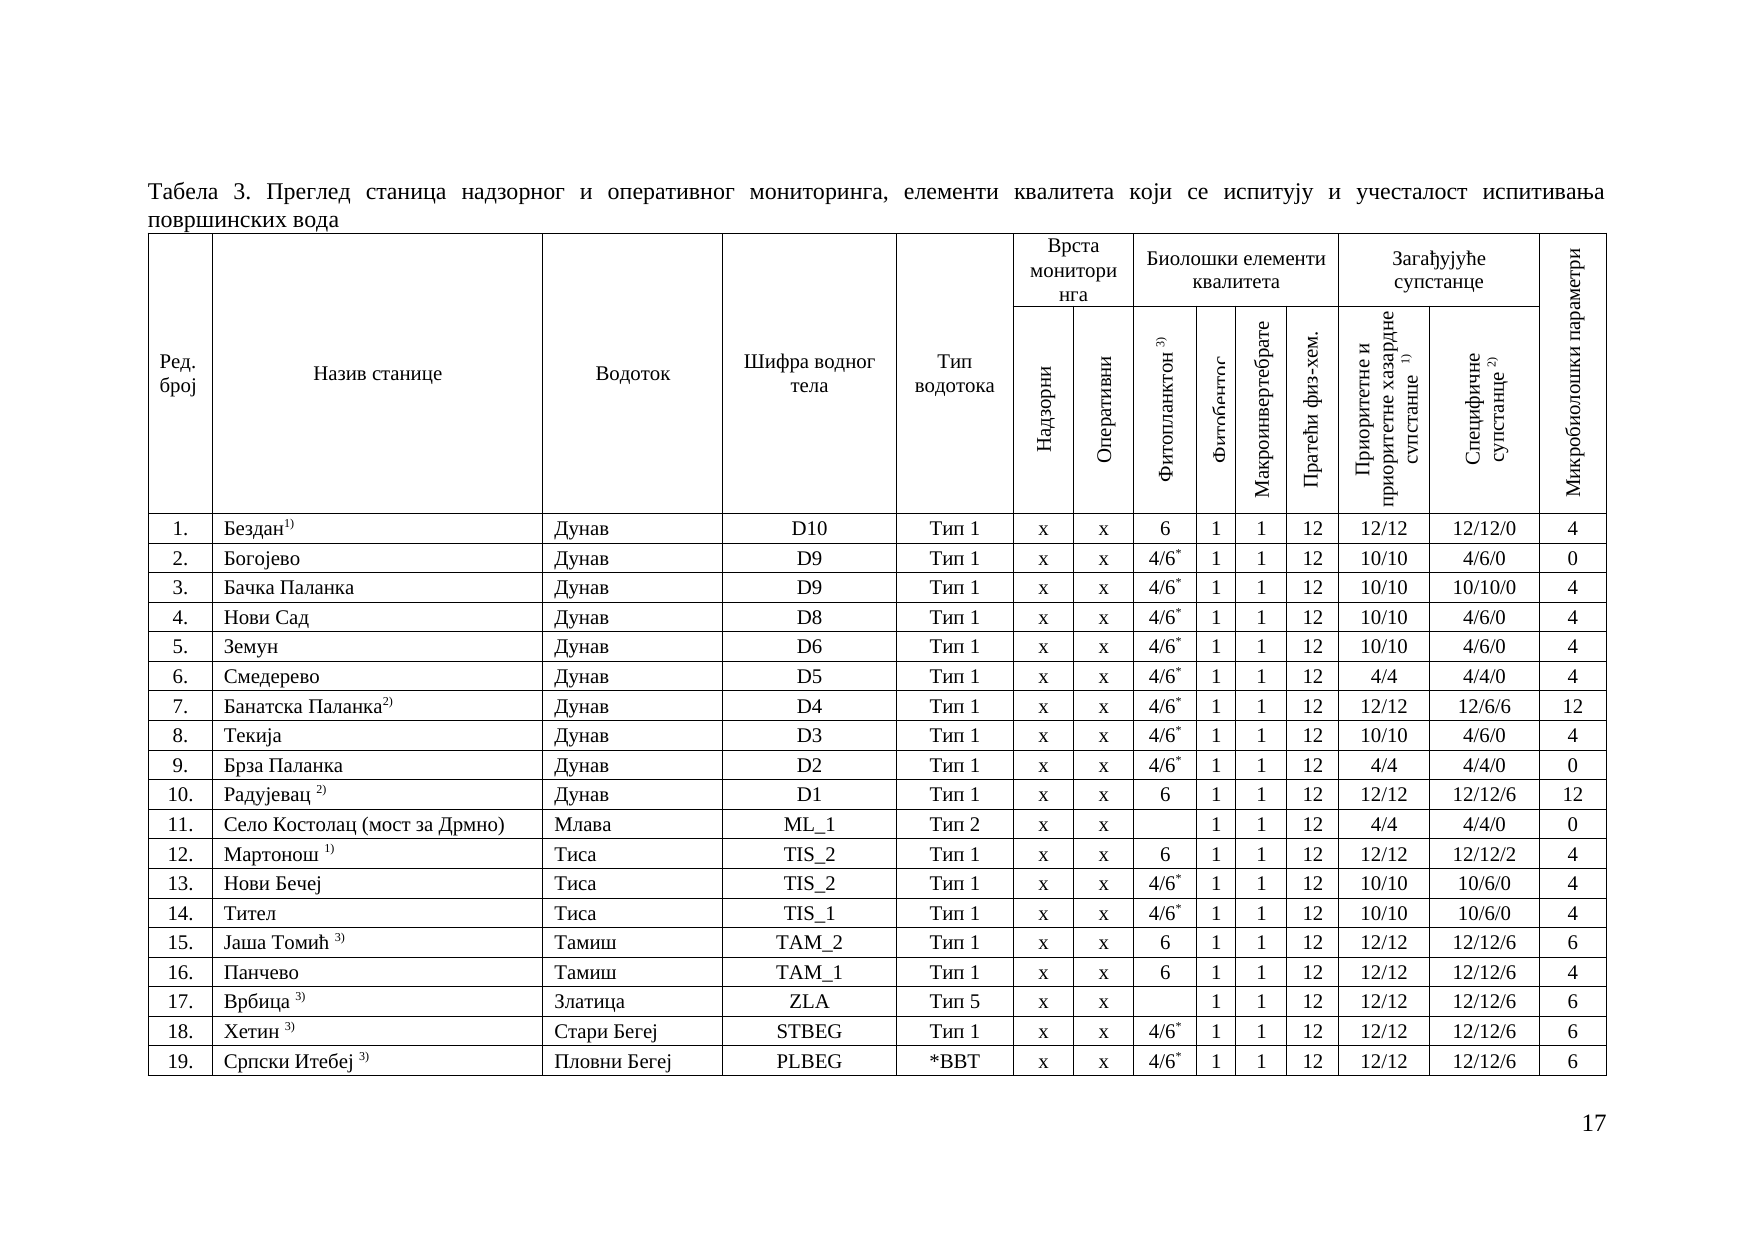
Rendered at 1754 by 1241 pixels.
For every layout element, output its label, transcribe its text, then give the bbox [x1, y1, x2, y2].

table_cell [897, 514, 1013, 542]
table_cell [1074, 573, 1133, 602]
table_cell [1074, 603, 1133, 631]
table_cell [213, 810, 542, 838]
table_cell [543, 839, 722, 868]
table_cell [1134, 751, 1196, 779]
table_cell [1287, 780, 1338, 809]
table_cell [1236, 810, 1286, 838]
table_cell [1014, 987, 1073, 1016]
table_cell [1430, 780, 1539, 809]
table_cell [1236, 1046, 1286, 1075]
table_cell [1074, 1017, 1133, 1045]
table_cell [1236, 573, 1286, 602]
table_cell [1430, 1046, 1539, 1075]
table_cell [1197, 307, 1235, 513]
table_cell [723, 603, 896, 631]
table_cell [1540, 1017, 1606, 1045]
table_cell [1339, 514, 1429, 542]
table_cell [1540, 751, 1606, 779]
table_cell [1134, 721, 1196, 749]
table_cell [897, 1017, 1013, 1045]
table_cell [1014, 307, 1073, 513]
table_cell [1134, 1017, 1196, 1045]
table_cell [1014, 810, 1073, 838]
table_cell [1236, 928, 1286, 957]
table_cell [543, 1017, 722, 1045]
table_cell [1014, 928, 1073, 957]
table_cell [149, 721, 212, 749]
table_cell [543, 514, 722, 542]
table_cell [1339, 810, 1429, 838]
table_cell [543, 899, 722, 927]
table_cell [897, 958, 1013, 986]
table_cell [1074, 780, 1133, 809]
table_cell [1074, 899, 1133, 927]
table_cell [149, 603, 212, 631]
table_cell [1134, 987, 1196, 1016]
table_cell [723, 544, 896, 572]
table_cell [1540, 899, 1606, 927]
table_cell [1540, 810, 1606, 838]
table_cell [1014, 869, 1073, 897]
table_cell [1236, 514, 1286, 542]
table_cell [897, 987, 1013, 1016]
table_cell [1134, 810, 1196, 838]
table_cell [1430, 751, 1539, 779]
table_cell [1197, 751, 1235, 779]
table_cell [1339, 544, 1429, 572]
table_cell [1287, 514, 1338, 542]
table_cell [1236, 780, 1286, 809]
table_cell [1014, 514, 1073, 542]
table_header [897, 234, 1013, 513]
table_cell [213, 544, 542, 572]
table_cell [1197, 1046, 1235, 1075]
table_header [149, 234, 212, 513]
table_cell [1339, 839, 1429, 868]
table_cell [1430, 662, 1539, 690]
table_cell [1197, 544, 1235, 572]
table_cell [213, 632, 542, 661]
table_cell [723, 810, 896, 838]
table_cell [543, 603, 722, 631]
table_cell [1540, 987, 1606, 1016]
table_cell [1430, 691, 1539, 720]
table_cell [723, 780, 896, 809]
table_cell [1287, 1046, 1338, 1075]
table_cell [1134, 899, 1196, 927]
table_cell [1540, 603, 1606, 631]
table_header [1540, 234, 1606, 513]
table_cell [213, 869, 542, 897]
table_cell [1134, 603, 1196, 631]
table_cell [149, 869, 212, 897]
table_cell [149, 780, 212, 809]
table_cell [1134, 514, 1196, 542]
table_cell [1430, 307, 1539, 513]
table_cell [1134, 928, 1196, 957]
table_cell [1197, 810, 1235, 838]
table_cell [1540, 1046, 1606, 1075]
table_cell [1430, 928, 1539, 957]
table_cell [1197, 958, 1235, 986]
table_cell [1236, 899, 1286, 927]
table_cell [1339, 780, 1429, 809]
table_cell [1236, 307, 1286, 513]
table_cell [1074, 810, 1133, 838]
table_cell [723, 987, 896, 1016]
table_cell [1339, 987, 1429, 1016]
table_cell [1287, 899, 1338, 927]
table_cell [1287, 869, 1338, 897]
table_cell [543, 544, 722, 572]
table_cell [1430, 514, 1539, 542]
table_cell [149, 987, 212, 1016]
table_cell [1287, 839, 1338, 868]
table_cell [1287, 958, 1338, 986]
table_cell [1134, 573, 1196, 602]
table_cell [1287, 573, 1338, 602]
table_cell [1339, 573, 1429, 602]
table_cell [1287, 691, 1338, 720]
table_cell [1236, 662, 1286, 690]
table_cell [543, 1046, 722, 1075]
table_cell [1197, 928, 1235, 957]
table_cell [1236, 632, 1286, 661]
text Табела 3. Преглед станица надзорног и оперативног мониторинга, елементи квалитета који се испитују и учесталост испитивања површинских вода [148, 177, 1606, 232]
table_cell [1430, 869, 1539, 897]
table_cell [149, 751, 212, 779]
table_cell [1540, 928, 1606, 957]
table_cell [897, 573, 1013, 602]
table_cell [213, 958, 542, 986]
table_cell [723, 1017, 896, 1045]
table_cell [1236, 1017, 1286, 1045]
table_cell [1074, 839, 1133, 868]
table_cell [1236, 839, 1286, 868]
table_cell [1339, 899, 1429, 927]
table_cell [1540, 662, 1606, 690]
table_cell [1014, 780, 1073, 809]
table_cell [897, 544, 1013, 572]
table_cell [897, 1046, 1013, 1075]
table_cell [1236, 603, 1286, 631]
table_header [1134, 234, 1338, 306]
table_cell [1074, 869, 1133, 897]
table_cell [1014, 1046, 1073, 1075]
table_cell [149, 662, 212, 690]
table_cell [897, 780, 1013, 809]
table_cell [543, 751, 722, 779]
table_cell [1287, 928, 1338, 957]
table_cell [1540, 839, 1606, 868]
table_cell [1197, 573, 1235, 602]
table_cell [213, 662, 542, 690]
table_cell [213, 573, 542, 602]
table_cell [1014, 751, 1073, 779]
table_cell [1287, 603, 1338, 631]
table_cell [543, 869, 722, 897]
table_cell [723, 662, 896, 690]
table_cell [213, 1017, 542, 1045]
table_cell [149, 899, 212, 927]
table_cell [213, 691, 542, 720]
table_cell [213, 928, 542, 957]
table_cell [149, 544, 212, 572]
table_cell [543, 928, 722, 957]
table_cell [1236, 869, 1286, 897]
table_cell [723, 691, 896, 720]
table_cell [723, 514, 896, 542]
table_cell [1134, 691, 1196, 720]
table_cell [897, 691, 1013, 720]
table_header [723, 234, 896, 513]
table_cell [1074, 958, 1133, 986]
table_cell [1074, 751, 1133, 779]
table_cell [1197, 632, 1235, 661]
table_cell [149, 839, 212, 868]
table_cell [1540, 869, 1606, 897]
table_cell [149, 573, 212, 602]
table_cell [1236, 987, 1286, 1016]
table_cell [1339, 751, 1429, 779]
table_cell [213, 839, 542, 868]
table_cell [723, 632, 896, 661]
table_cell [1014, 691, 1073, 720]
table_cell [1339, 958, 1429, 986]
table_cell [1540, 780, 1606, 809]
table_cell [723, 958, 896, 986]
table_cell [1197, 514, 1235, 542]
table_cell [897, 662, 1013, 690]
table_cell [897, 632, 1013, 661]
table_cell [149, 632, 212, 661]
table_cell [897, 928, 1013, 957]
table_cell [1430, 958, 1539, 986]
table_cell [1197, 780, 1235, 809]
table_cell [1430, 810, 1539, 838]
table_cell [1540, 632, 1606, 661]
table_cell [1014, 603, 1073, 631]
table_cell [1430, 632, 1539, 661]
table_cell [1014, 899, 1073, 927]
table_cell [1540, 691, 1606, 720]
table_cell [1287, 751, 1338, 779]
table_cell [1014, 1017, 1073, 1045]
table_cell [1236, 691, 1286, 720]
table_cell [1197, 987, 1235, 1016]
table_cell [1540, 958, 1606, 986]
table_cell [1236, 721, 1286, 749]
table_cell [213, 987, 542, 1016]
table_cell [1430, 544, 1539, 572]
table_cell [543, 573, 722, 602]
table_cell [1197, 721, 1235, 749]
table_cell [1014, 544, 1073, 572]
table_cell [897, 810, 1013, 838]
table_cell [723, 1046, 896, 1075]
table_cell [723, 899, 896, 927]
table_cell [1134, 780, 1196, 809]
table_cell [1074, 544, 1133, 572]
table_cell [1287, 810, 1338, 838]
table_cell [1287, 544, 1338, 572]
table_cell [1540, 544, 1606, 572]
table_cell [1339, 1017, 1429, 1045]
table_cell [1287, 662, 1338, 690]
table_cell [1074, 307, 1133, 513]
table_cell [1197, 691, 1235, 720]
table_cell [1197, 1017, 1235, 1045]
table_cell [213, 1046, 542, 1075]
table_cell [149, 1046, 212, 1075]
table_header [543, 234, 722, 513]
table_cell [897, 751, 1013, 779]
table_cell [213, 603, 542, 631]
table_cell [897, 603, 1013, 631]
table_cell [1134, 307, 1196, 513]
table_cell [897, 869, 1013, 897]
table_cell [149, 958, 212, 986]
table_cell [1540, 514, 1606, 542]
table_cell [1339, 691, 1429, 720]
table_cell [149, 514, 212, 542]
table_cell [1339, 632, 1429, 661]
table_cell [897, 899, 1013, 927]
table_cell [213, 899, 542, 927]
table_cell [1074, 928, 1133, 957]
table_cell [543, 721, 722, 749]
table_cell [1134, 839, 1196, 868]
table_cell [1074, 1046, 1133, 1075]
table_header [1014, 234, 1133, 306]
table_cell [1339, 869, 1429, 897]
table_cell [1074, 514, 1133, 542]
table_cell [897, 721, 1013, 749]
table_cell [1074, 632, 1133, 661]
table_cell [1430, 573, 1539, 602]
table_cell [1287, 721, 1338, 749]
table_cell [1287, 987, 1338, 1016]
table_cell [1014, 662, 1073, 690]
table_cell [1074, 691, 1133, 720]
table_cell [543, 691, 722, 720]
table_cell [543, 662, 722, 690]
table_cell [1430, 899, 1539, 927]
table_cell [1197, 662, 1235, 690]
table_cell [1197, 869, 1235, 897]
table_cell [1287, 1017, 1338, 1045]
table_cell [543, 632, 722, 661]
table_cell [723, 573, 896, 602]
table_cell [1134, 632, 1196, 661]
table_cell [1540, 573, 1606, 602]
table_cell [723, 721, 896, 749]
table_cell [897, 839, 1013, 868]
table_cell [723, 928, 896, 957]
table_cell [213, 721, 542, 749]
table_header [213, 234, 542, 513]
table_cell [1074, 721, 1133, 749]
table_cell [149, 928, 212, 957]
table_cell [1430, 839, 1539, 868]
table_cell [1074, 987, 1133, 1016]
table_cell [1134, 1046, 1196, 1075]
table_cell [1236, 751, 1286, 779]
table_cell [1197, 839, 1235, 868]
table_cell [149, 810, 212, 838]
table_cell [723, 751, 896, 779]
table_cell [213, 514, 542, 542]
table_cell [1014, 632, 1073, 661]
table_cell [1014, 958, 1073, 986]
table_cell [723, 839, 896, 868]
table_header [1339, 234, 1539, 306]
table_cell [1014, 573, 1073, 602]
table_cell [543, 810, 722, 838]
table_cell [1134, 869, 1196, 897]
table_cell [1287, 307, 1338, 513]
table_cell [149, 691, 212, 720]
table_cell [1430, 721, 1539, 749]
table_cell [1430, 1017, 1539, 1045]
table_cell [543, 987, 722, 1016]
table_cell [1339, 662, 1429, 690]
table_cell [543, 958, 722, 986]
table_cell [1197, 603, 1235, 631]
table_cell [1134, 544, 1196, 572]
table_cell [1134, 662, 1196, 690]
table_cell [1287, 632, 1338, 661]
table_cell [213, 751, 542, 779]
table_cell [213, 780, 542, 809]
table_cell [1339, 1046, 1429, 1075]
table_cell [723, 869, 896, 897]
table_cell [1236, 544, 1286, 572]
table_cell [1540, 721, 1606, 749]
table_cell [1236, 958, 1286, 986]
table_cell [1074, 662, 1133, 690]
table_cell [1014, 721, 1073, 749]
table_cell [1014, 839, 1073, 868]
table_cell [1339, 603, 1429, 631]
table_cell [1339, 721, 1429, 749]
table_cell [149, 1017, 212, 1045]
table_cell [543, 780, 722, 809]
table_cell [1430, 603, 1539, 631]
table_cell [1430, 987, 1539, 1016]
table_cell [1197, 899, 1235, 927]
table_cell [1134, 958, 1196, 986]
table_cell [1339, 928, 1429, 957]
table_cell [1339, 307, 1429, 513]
